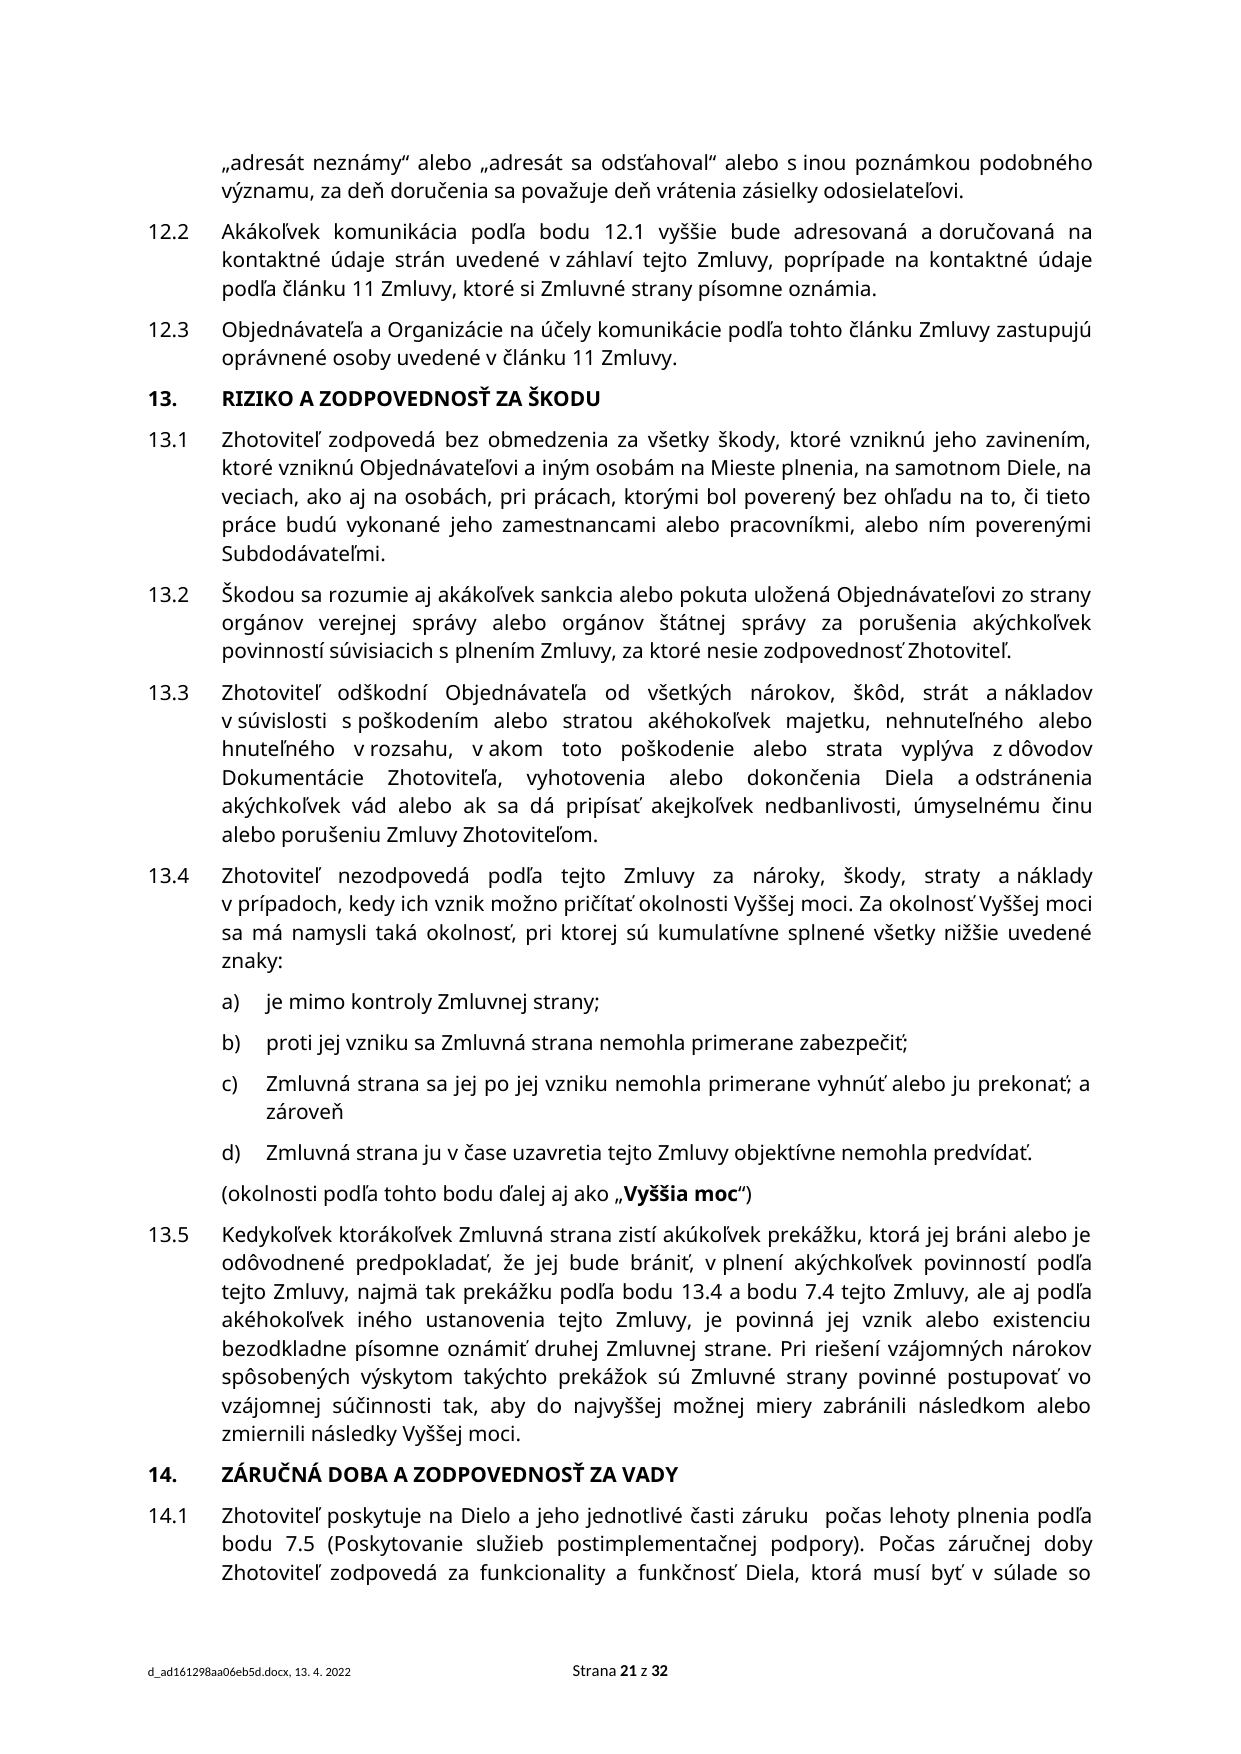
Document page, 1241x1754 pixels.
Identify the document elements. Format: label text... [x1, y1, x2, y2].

list Zmluvná strana ju v čase uzavretia tejto Zmluvy objektívne nemohla predvídať. [221, 1138, 1093, 1167]
list je mimo kontroly Zmluvnej strany; [221, 987, 1093, 1015]
list ZÁRUČNÁ DOBA A ZODPOVEDNOSŤ ZA VADY [148, 1460, 1093, 1488]
list Zhotoviteľ nezodpovedá podľa tejto Zmluvy za nároky, škody, straty a náklady v prípadoch, kedy ich vznik možno pričítať okolnosti Vyššej moci. Za okolnosť Vyššej moci sa má namysli taká okolnosť, pri ktorej sú kumulatívne splnené všetky nižšie uvedené znaky: [148, 861, 1093, 974]
list Zhotoviteľ odškodní Objednávateľa od všetkých nárokov, škôd, strát a nákladov v súvislosti s poškodením alebo stratou akéhokoľvek majetku, nehnuteľného alebo hnuteľného v rozsahu, v akom toto poškodenie alebo strata vyplýva z dôvodov Dokumentácie Zhotoviteľa, vyhotovenia alebo dokončenia Diela a odstránenia akýchkoľvek vád alebo ak sa dá pripísať akejkoľvek nedbanlivosti, úmyselnému činu alebo porušeniu Zmluvy Zhotoviteľom. [148, 678, 1093, 848]
list Škodou sa rozumie aj akákoľvek sankcia alebo pokuta uložená Objednávateľovi zo strany orgánov verejnej správy alebo orgánov štátnej správy za porušenia akýchkoľvek povinností súvisiacich s plnením Zmluvy, za ktoré nesie zodpovednosť Zhotoviteľ. [148, 580, 1093, 665]
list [148, 1501, 1093, 1586]
text (okolnosti podľa tohto bodu ďalej aj ako „Vyššia moc“) [221, 1179, 1093, 1208]
list proti jej vzniku sa Zmluvná strana nemohla primerane zabezpečiť; [221, 1028, 1093, 1056]
list Akákoľvek komunikácia podľa bodu 12.1 vyššie bude adresovaná a doručovaná na kontaktné údaje strán uvedené v záhlaví tejto Zmluvy, poprípade na kontaktné údaje podľa článku 11 Zmluvy, ktoré si Zmluvné strany písomne oznámia. [148, 217, 1093, 302]
list Zhotoviteľ zodpovedá bez obmedzenia za všetky škody, ktoré vzniknú jeho zavinením, ktoré vzniknú Objednávateľovi a iným osobám na Mieste plnenia, na samotnom Diele, na veciach, ako aj na osobách, pri prácach, ktorými bol poverený bez ohľadu na to, či tieto práce budú vykonané jeho zamestnancami alebo pracovníkmi, alebo ním poverenými Subdodávateľmi. [148, 425, 1093, 567]
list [148, 148, 1093, 204]
list Zmluvná strana sa jej po jej vzniku nemohla primerane vyhnúť alebo ju prekonať; a zároveň [221, 1069, 1093, 1126]
list Objednávateľa a Organizácie na účely komunikácie podľa tohto článku Zmluvy zastupujú oprávnené osoby uvedené v článku 11 Zmluvy. [148, 315, 1093, 372]
list RIZIKO A ZODPOVEDNOSŤ ZA ŠKODU [148, 384, 1093, 413]
list Kedykoľvek ktorákoľvek Zmluvná strana zistí akúkoľvek prekážku, ktorá jej bráni alebo je odôvodnené predpokladať, že jej bude brániť, v plnení akýchkoľvek povinností podľa tejto Zmluvy, najmä tak prekážku podľa bodu 13.4 a bodu 7.4 tejto Zmluvy, ale aj podľa akéhokoľvek iného ustanovenia tejto Zmluvy, je povinná jej vznik alebo existenciu bezodkladne písomne oznámiť druhej Zmluvnej strane. Pri riešení vzájomných nárokov spôsobených výskytom takýchto prekážok sú Zmluvné strany povinné postupovať vo vzájomnej súčinnosti tak, aby do najvyššej možnej miery zabránili následkom alebo zmiernili následky Vyššej moci. [148, 1220, 1093, 1448]
